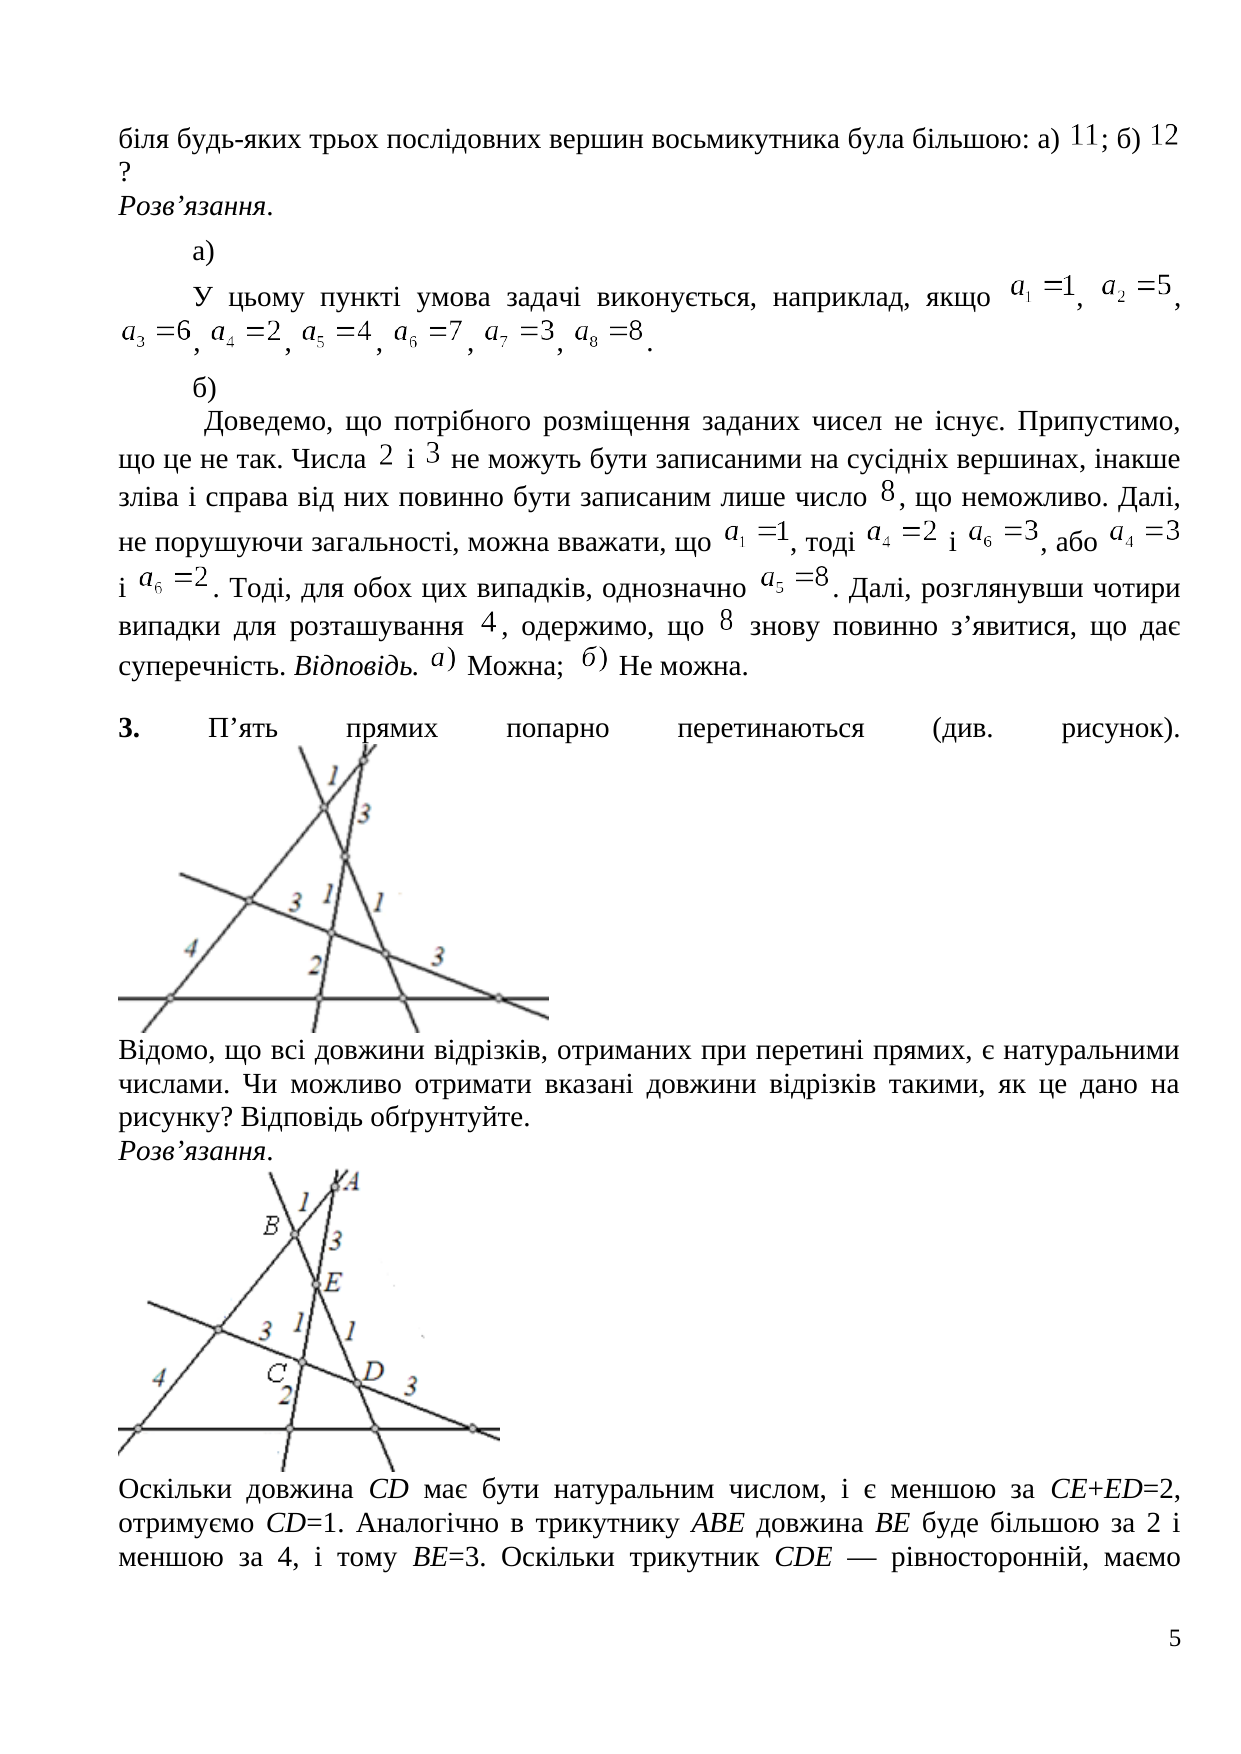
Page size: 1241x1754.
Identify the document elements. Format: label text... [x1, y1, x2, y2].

text Доведемо, що потрібного розміщення заданих чисел не існує. Припустимо, що це не так. Числа і не можуть бути записаними на сусідніх вершинах, інакше зліва і справа від них повинно бути записаним лише число , що неможливо. Далі, не порушуючи загальності, можна вважати, що , тоді і , або і . Тоді, для обох цих випадків, однозначно . Далі, розглянувши чотири випадки для розташування , одержимо, що знову повинно з’явитися, що дає суперечність. Відповідь. Можна; Не можна. [118, 403, 1181, 682]
picture [118, 744, 549, 1033]
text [118, 118, 1181, 188]
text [118, 1472, 1181, 1572]
picture [118, 1166, 500, 1472]
text У цьому пункті умова задачі виконується, наприклад, якщо , , , , , , , . [118, 267, 1181, 358]
text Відомо, що всі довжини відрізків, отриманих при перетині прямих, є натуральними числами. Чи можливо отримати вказані довжини відрізків такими, як це дано на рисунку? Відповідь обґрунтуйте. [118, 1032, 1181, 1133]
text б) [118, 358, 1181, 403]
text Розв’язання. [118, 1133, 1181, 1167]
text Розв’язання. [118, 188, 1181, 221]
text а) [118, 221, 1181, 267]
